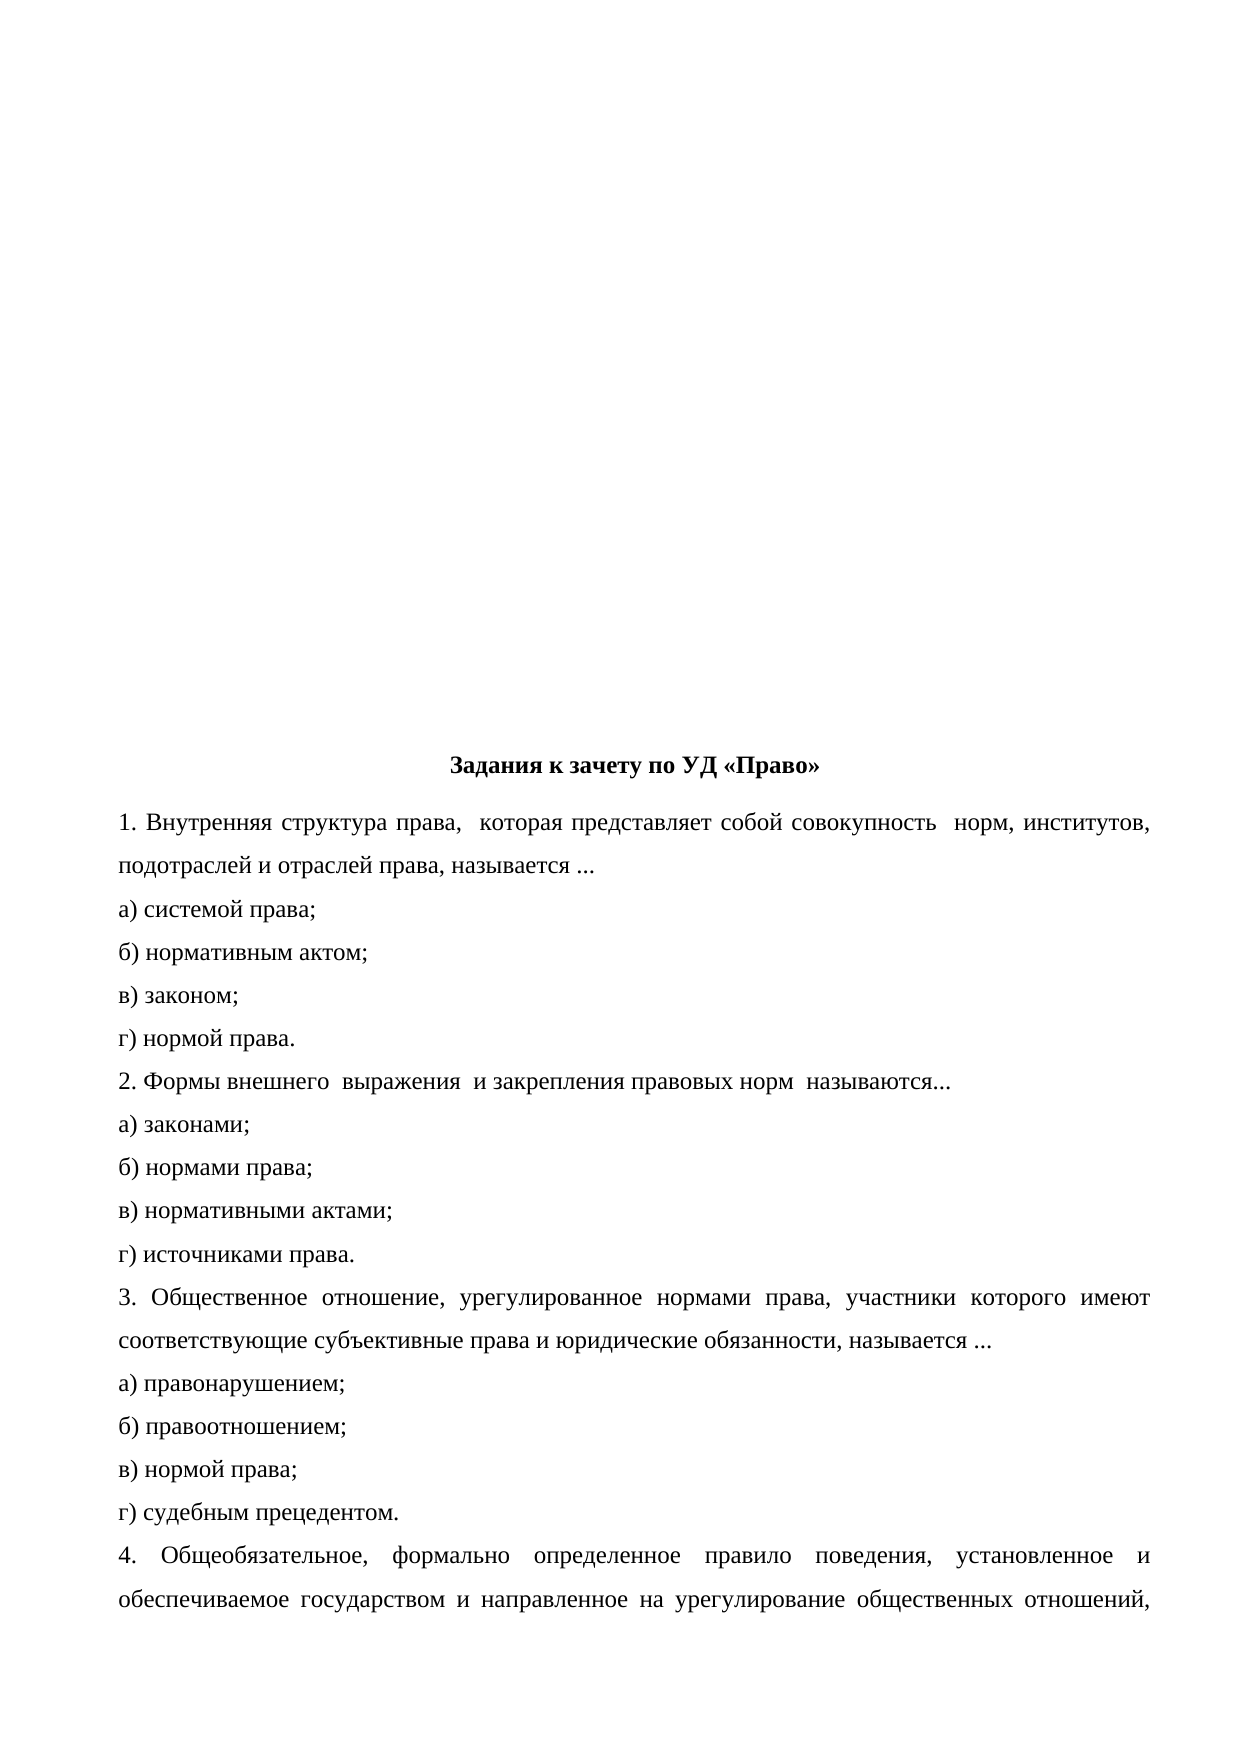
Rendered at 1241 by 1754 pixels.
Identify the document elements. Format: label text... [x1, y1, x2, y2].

text б) нормами права; [118, 1152, 1152, 1181]
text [118, 1541, 1152, 1612]
text г) источниками права. [118, 1239, 1152, 1267]
text в) нормой права; [118, 1454, 1152, 1483]
text а) правонарушением; [118, 1368, 1152, 1397]
text г) нормой права. [118, 1023, 1152, 1052]
text г) судебным прецедентом. [118, 1497, 1152, 1526]
text 2. Формы внешнего выражения и закрепления правовых норм называются... [118, 1066, 1152, 1095]
text а) законами; [118, 1109, 1152, 1138]
text 3. Общественное отношение, урегулированное нормами права, участники которого имеют соответствующие субъективные права и юридические обязанности, называется ... [118, 1282, 1152, 1354]
text а) системой права; [118, 894, 1152, 922]
text в) законом; [118, 980, 1152, 1009]
text Задания к зачету по УД «Право» [118, 750, 1152, 779]
text б) нормативным актом; [118, 937, 1152, 966]
text 1. Внутренняя структура права, которая представляет собой совокупность норм, институтов, подотраслей и отраслей права, называется ... [118, 807, 1152, 879]
text б) правоотношением; [118, 1411, 1152, 1440]
text в) нормативными актами; [118, 1196, 1152, 1224]
